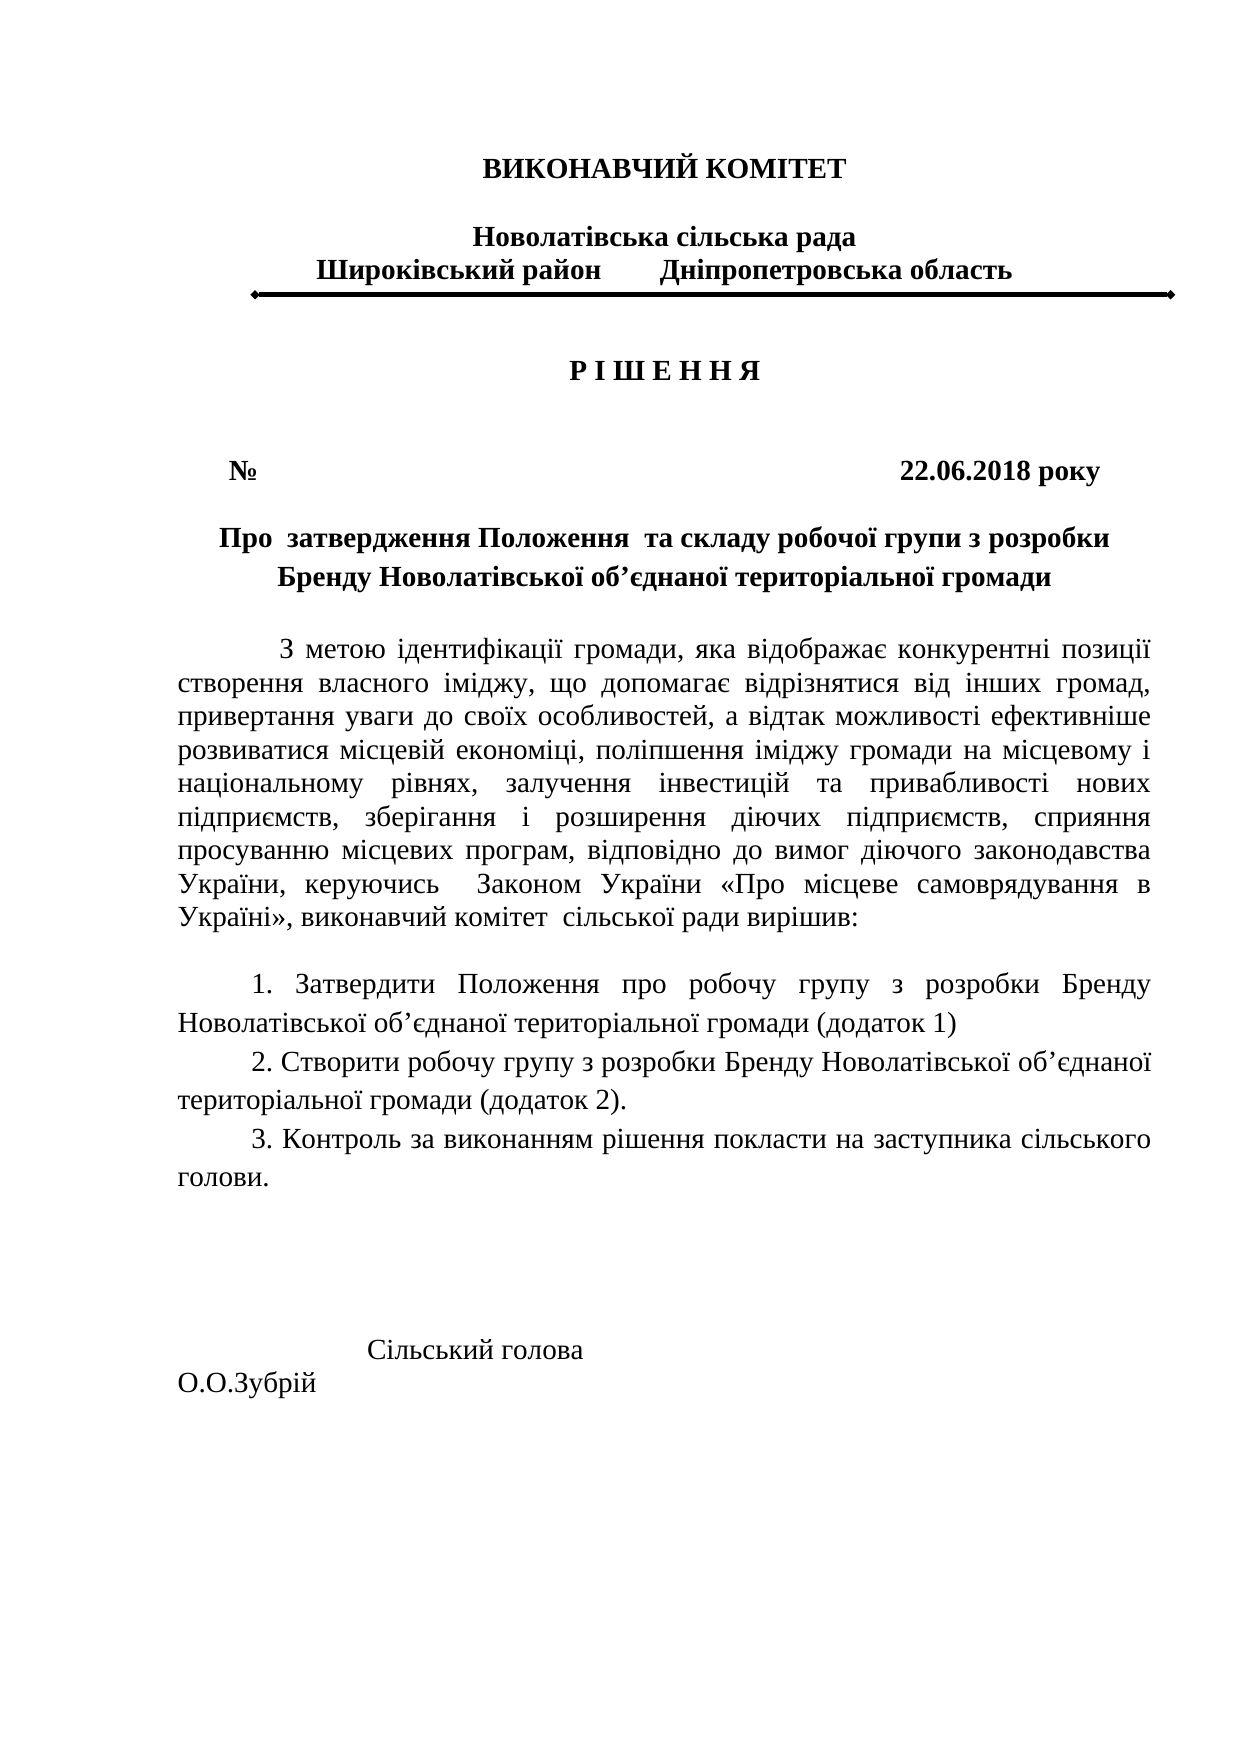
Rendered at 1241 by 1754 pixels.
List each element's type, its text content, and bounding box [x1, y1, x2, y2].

text З метою ідентифікації громади, яка відображає конкурентні позиції створення власного іміджу, що допомагає відрізнятися від інших громад, привертання уваги до своїх особливостей, а відтак можливості ефективніше розвиватися місцевій економіці, поліпшення іміджу громади на місцевому і національному рівнях, залучення інвестицій та привабливості нових підприємств, зберігання і розширення діючих підприємств, сприяння просуванню місцевих програм, відповідно до вимог діючого законодавства України, керуючись Законом України «Про місцеве самоврядування в Україні», виконавчий комітет сільської ради вирішив: [177, 631, 1152, 933]
text Сільський голова О.О.Зубрій [177, 1332, 1152, 1399]
text Новолатівська сільська рада [177, 219, 1152, 252]
text Широківський район Дніпропетровська область [177, 252, 1152, 286]
text Р І Ш Е Н Н Я [177, 353, 1152, 386]
text 2. Створити робочу групу з розробки Бренду Новолатівської об’єднаної територіальної громади (додаток 2). [177, 1044, 1152, 1116]
text 1. Затвердити Положення про робочу групу з розробки Бренду Новолатівської об’єднаної територіальної громади (додаток 1) [177, 967, 1152, 1039]
text ВИКОНАВЧИЙ КОМІТЕТ [177, 152, 1152, 185]
text № 22.06.2018 року [177, 453, 1152, 487]
text 3. Контроль за виконанням рішення покласти на заступника сільського голови. [177, 1121, 1152, 1193]
text Про затвердження Положення та складу робочої групи з розробки Бренду Новолатівської об’єднаної територіальної громади [177, 521, 1152, 593]
